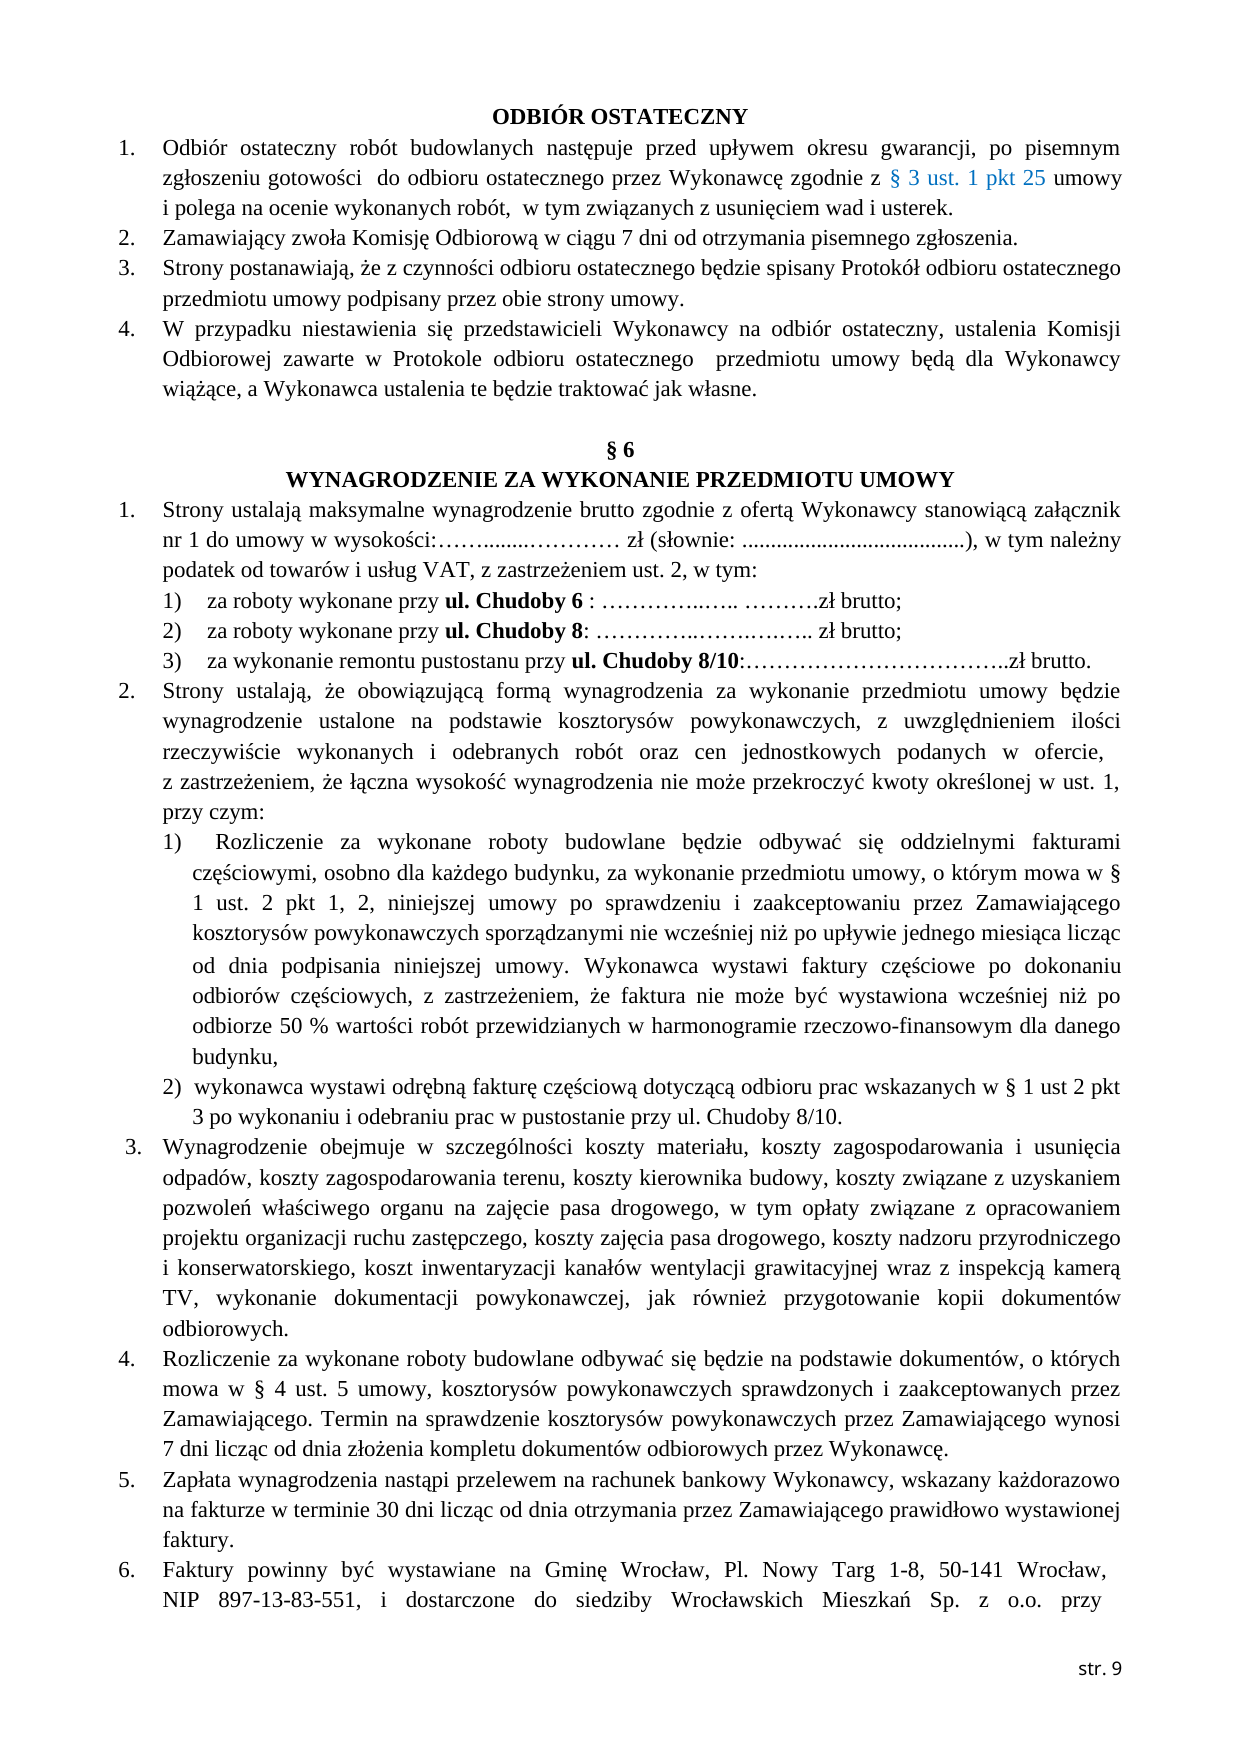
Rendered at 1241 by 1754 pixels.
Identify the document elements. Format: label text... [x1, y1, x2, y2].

list za wykonanie remontu pustostanu przy ul. Chudoby 8/10:……………………………..zł brutto. [162, 647, 1122, 673]
text 1) Rozliczenie za wykonane roboty budowlane będzie odbywać się oddzielnymi fakturami częściowymi, osobno dla każdego budynku, za wykonanie przedmiotu umowy, o którym mowa w § 1 ust. 2 pkt 1, 2, niniejszej umowy po sprawdzeniu i zaakceptowaniu przez Zamawiającego kosztorysów powykonawczych sporządzanymi nie wcześniej niż po upływie jednego miesiąca licząc od dnia podpisania niniejszej umowy. Wykonawca wystawi faktury częściowe po dokonaniu odbiorów częściowych, z zastrzeżeniem, że faktura nie może być wystawiona wcześniej niż po odbiorze 50 % wartości robót przewidzianych w harmonogramie rzeczowo-finansowym dla danego budynku, [162, 828, 1122, 1069]
list Zamawiający zwoła Komisję Odbiorową w ciągu 7 dni od otrzymania pisemnego zgłoszenia. [118, 224, 1122, 251]
list Strony ustalają maksymalne wynagrodzenie brutto zgodnie z ofertą Wykonawcy stanowiącą załącznik nr 1 do umowy w wysokości:……........………… zł (słownie: .......................................), w tym należny podatek od towarów i usług VAT, z zastrzeżeniem ust. 2, w tym: [118, 496, 1122, 583]
text ODBIÓR OSTATECZNY [118, 103, 1122, 130]
list Odbiór ostateczny robót budowlanych następuje przed upływem okresu gwarancji, po pisemnym zgłoszeniu gotowości do odbioru ostatecznego przez Wykonawcę zgodnie z § 3 ust. 1 pkt 25 umowy i polega na ocenie wykonanych robót, w tym związanych z usunięciem wad i usterek. [118, 134, 1122, 220]
list za roboty wykonane przy ul. Chudoby 6 : …………..….. ……….zł brutto; [162, 587, 1122, 613]
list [118, 1556, 1122, 1613]
text § 6 [118, 436, 1122, 462]
text WYNAGRODZENIE ZA WYKONANIE PRZEDMIOTU UMOWY [118, 466, 1122, 492]
list Strony ustalają, że obowiązującą formą wynagrodzenia za wykonanie przedmiotu umowy będzie wynagrodzenie ustalone na podstawie kosztorysów powykonawczych, z uwzględnieniem ilości rzeczywiście wykonanych i odebranych robót oraz cen jednostkowych podanych w ofercie, z zastrzeżeniem, że łączna wysokość wynagrodzenia nie może przekroczyć kwoty określonej w ust. 1, przy czym: [118, 677, 1122, 824]
text 2) wykonawca wystawi odrębną fakturę częściową dotyczącą odbioru prac wskazanych w § 1 ust 2 pkt 3 po wykonaniu i odebraniu prac w pustostanie przy ul. Chudoby 8/10. [162, 1073, 1122, 1129]
list Wynagrodzenie obejmuje w szczególności koszty materiału, koszty zagospodarowania i usunięcia odpadów, koszty zagospodarowania terenu, koszty kierownika budowy, koszty związane z uzyskaniem pozwoleń właściwego organu na zajęcie pasa drogowego, w tym opłaty związane z opracowaniem projektu organizacji ruchu zastępczego, koszty zajęcia pasa drogowego, koszty nadzoru przyrodniczego i konserwatorskiego, koszt inwentaryzacji kanałów wentylacji grawitacyjnej wraz z inspekcją kamerą TV, wykonanie dokumentacji powykonawczej, jak również przygotowanie kopii dokumentów odbiorowych. [125, 1133, 1122, 1341]
list za roboty wykonane przy ul. Chudoby 8: …………..…….….….. zł brutto; [162, 617, 1122, 643]
list Strony postanawiają, że z czynności odbioru ostatecznego będzie spisany Protokół odbioru ostatecznego przedmiotu umowy podpisany przez obie strony umowy. [118, 254, 1122, 311]
list W przypadku niestawienia się przedstawicieli Wykonawcy na odbiór ostateczny, ustalenia Komisji Odbiorowej zawarte w Protokole odbioru ostatecznego przedmiotu umowy będą dla Wykonawcy wiążące, a Wykonawca ustalenia te będzie traktować jak własne. [118, 315, 1122, 402]
list Rozliczenie za wykonane roboty budowlane odbywać się będzie na podstawie dokumentów, o których mowa w § 4 ust. 5 umowy, kosztorysów powykonawczych sprawdzonych i zaakceptowanych przez Zamawiającego. Termin na sprawdzenie kosztorysów powykonawczych przez Zamawiającego wynosi 7 dni licząc od dnia złożenia kompletu dokumentów odbiorowych przez Wykonawcę. [118, 1345, 1122, 1462]
list Zapłata wynagrodzenia nastąpi przelewem na rachunek bankowy Wykonawcy, wskazany każdorazowo na fakturze w terminie 30 dni licząc od dnia otrzymania przez Zamawiającego prawidłowo wystawionej faktury. [118, 1466, 1122, 1552]
